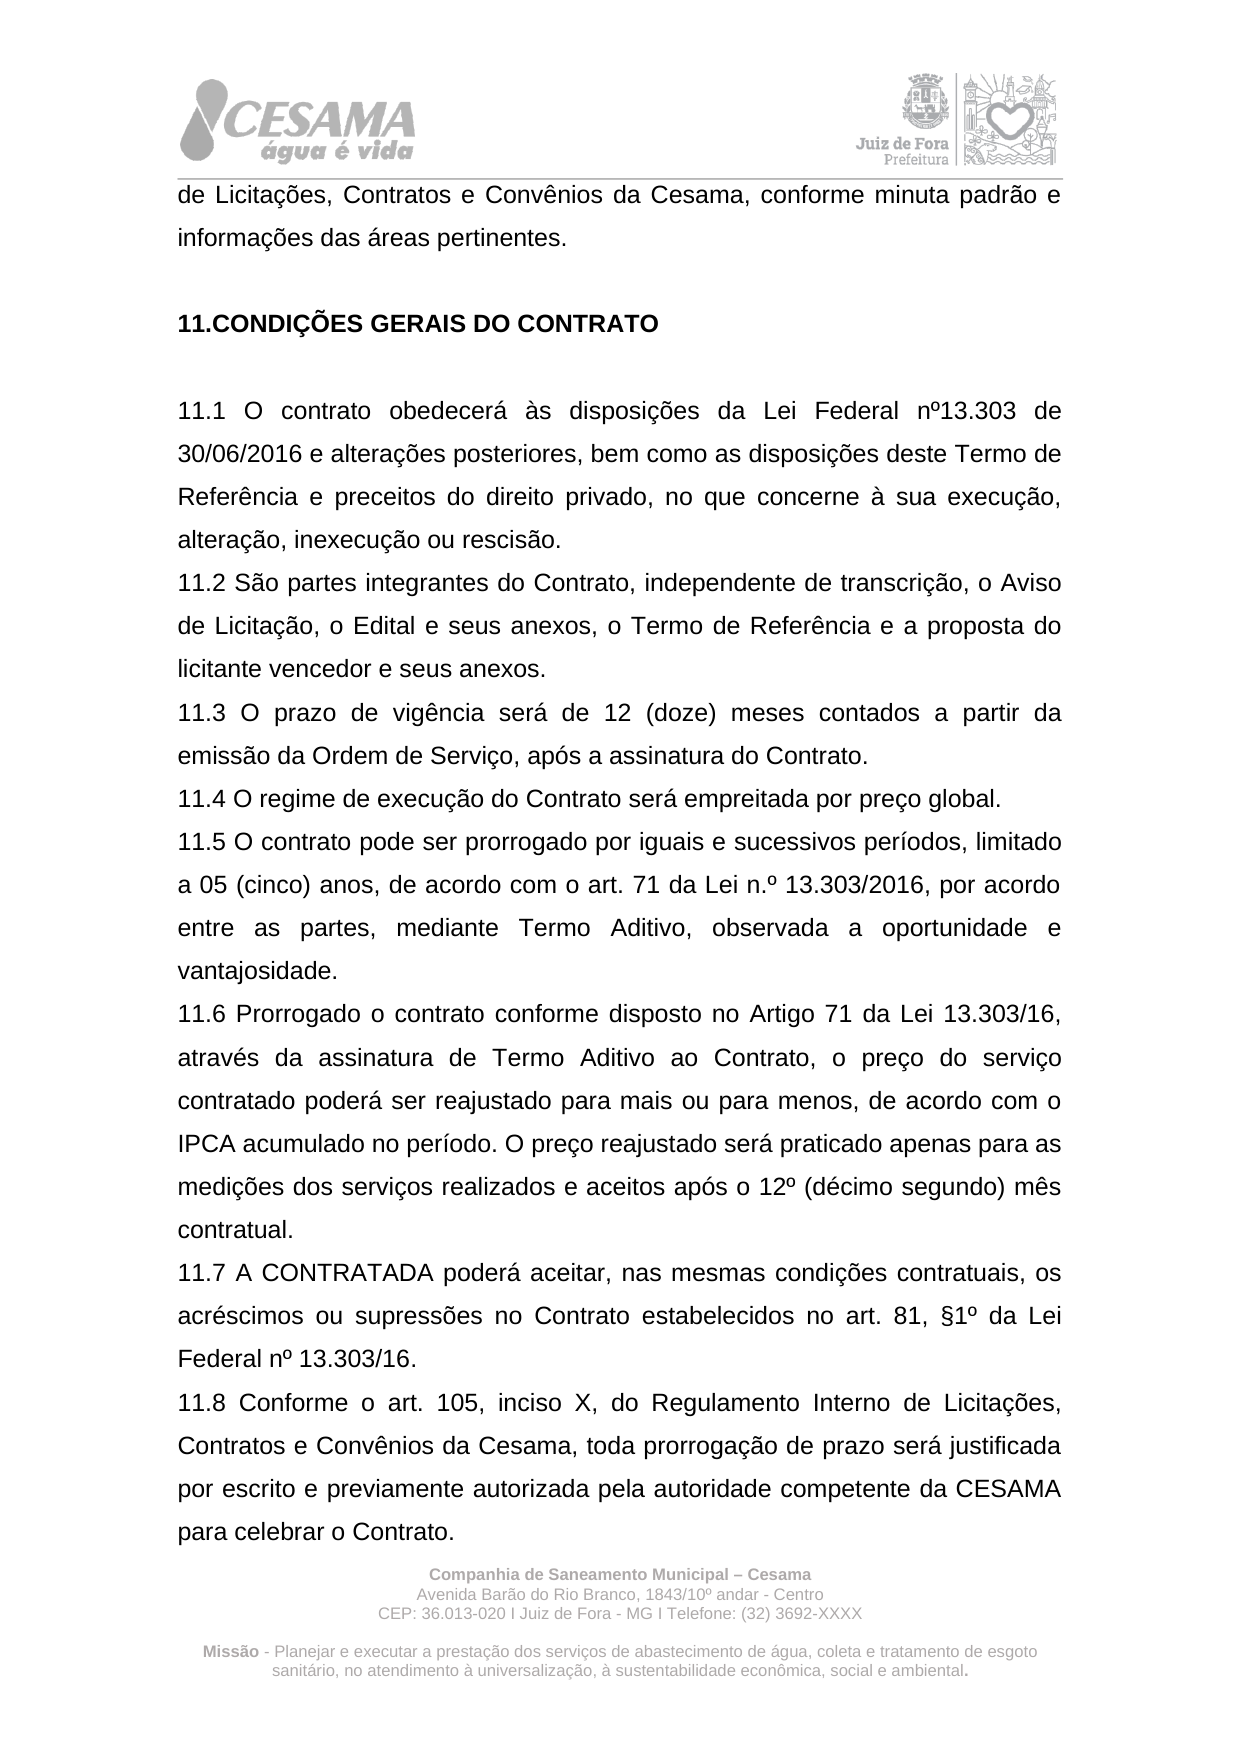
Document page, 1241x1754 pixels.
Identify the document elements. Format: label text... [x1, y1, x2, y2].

text 11.4 O regime de execução do Contrato será empreitada por preço global. [177, 784, 1063, 812]
text 11.1 O contrato obedecerá às disposições da Lei Federal nº13.303 de 30/06/2016 e alterações posteriores, bem como as disposições deste Termo de Referência e preceitos do direito privado, no que concerne à sua execução, alteração, inexecução ou rescisão. [177, 396, 1063, 554]
text 11.8 Conforme o art. 105, inciso X, do Regulamento Interno de Licitações, Contratos e Convênios da Cesama, toda prorrogação de prazo será justificada por escrito e previamente autorizada pela autoridade competente da CESAMA para celebrar o Contrato. [177, 1387, 1063, 1546]
text 11.7 A CONTRATADA poderá aceitar, nas mesmas condições contratuais, os acréscimos ou supressões no Contrato estabelecidos no art. 81, §1º da Lei Federal nº 13.303/16. [177, 1258, 1063, 1373]
text 11.CONDIÇÕES GERAIS DO CONTRATO [177, 309, 1063, 338]
text 11.3 O prazo de vigência será de 12 (doze) meses contados a partir da emissão da Ordem de Serviço, após a assinatura do Contrato. [177, 697, 1063, 769]
picture [177, 73, 1064, 180]
text 11.2 São partes integrantes do Contrato, independente de transcrição, o Aviso de Licitação, o Edital e seus anexos, o Termo de Referência e a proposta do licitante vencedor e seus anexos. [177, 568, 1063, 683]
text 11.6 Prorrogado o contrato conforme disposto no Artigo 71 da Lei 13.303/16, através da assinatura de Termo Aditivo ao Contrato, o preço do serviço contratado poderá ser reajustado para mais ou para menos, de acordo com o IPCA acumulado no período. O preço reajustado será praticado apenas para as medições dos serviços realizados e aceitos após o 12º (décimo segundo) mês contratual. [177, 999, 1063, 1244]
text 11.5 O contrato pode ser prorrogado por iguais e sucessivos períodos, limitado a 05 (cinco) anos, de acordo com o art. 71 da Lei n.º 13.303/2016, por acordo entre as partes, mediante Termo Aditivo, observada a oportunidade e vantajosidade. [177, 827, 1063, 985]
